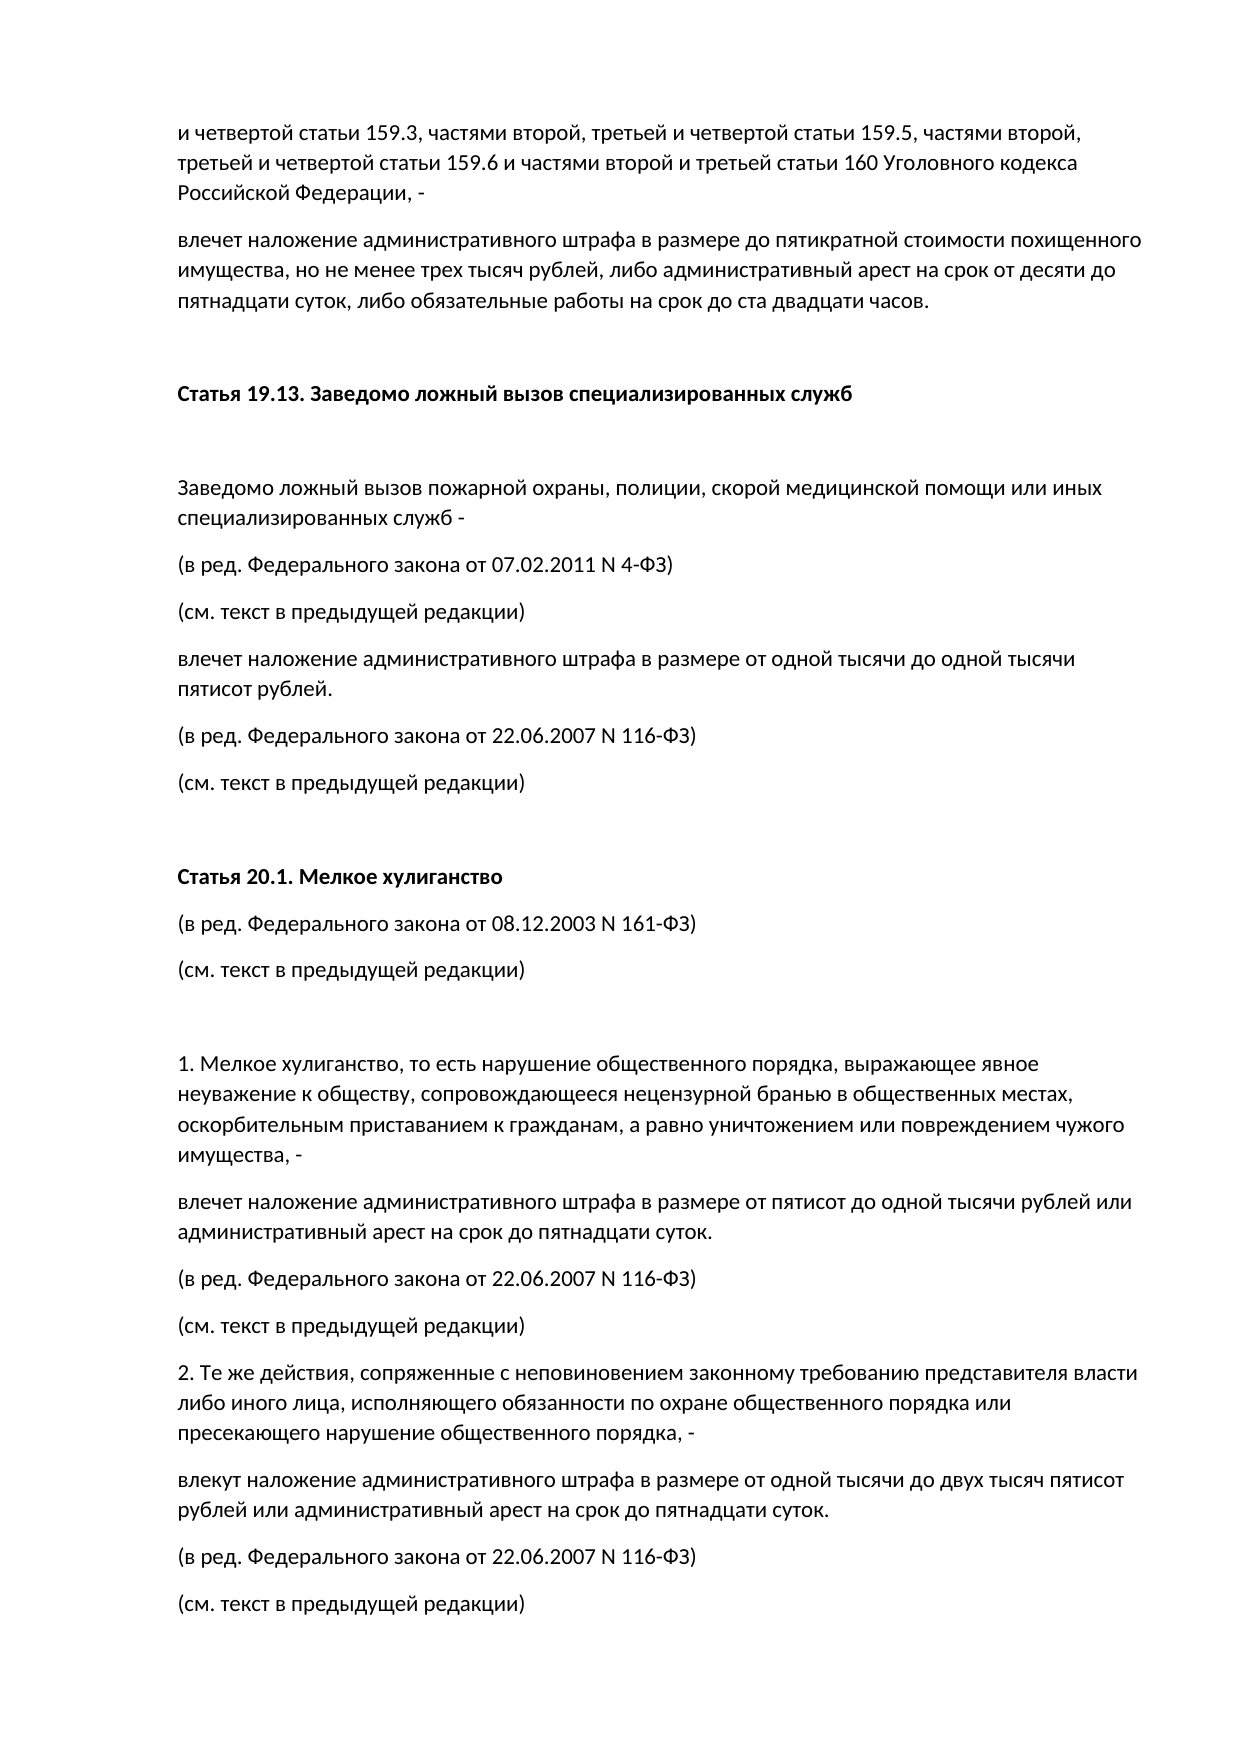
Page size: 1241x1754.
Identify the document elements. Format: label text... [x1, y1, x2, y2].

text (см. текст в предыдущей редакции) [177, 768, 1152, 796]
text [177, 118, 1152, 207]
text Статья 20.1. Мелкое хулиганство [177, 862, 1152, 890]
text (см. текст в предыдущей редакции) [177, 597, 1152, 625]
text (в ред. Федерального закона от 08.12.2003 N 161-ФЗ) [177, 909, 1152, 937]
text (в ред. Федерального закона от 22.06.2007 N 116-ФЗ) [177, 721, 1152, 749]
text влекут наложение административного штрафа в размере от одной тысячи до двух тысяч пятисот рублей или административный арест на срок до пятнадцати суток. [177, 1465, 1152, 1523]
text влечет наложение административного штрафа в размере до пятикратной стоимости похищенного имущества, но не менее трех тысяч рублей, либо административный арест на срок от десяти до пятнадцати суток, либо обязательные работы на срок до ста двадцати часов. [177, 225, 1152, 314]
text (см. текст в предыдущей редакции) [177, 956, 1152, 984]
text (в ред. Федерального закона от 22.06.2007 N 116-ФЗ) [177, 1542, 1152, 1570]
text (см. текст в предыдущей редакции) [177, 1589, 1152, 1617]
text (в ред. Федерального закона от 07.02.2011 N 4-ФЗ) [177, 550, 1152, 578]
text 1. Мелкое хулиганство, то есть нарушение общественного порядка, выражающее явное неуважение к обществу, сопровождающееся нецензурной бранью в общественных местах, оскорбительным приставанием к гражданам, а равно уничтожением или повреждением чужого имущества, - [177, 1049, 1152, 1168]
text (см. текст в предыдущей редакции) [177, 1311, 1152, 1339]
text 2. Те же действия, сопряженные с неповиновением законному требованию представителя власти либо иного лица, исполняющего обязанности по охране общественного порядка или пресекающего нарушение общественного порядка, - [177, 1358, 1152, 1446]
text (в ред. Федерального закона от 22.06.2007 N 116-ФЗ) [177, 1264, 1152, 1292]
text Заведомо ложный вызов пожарной охраны, полиции, скорой медицинской помощи или иных специализированных служб - [177, 473, 1152, 532]
text влечет наложение административного штрафа в размере от одной тысячи до одной тысячи пятисот рублей. [177, 644, 1152, 702]
text влечет наложение административного штрафа в размере от пятисот до одной тысячи рублей или административный арест на срок до пятнадцати суток. [177, 1187, 1152, 1245]
text Статья 19.13. Заведомо ложный вызов специализированных служб [177, 379, 1152, 408]
